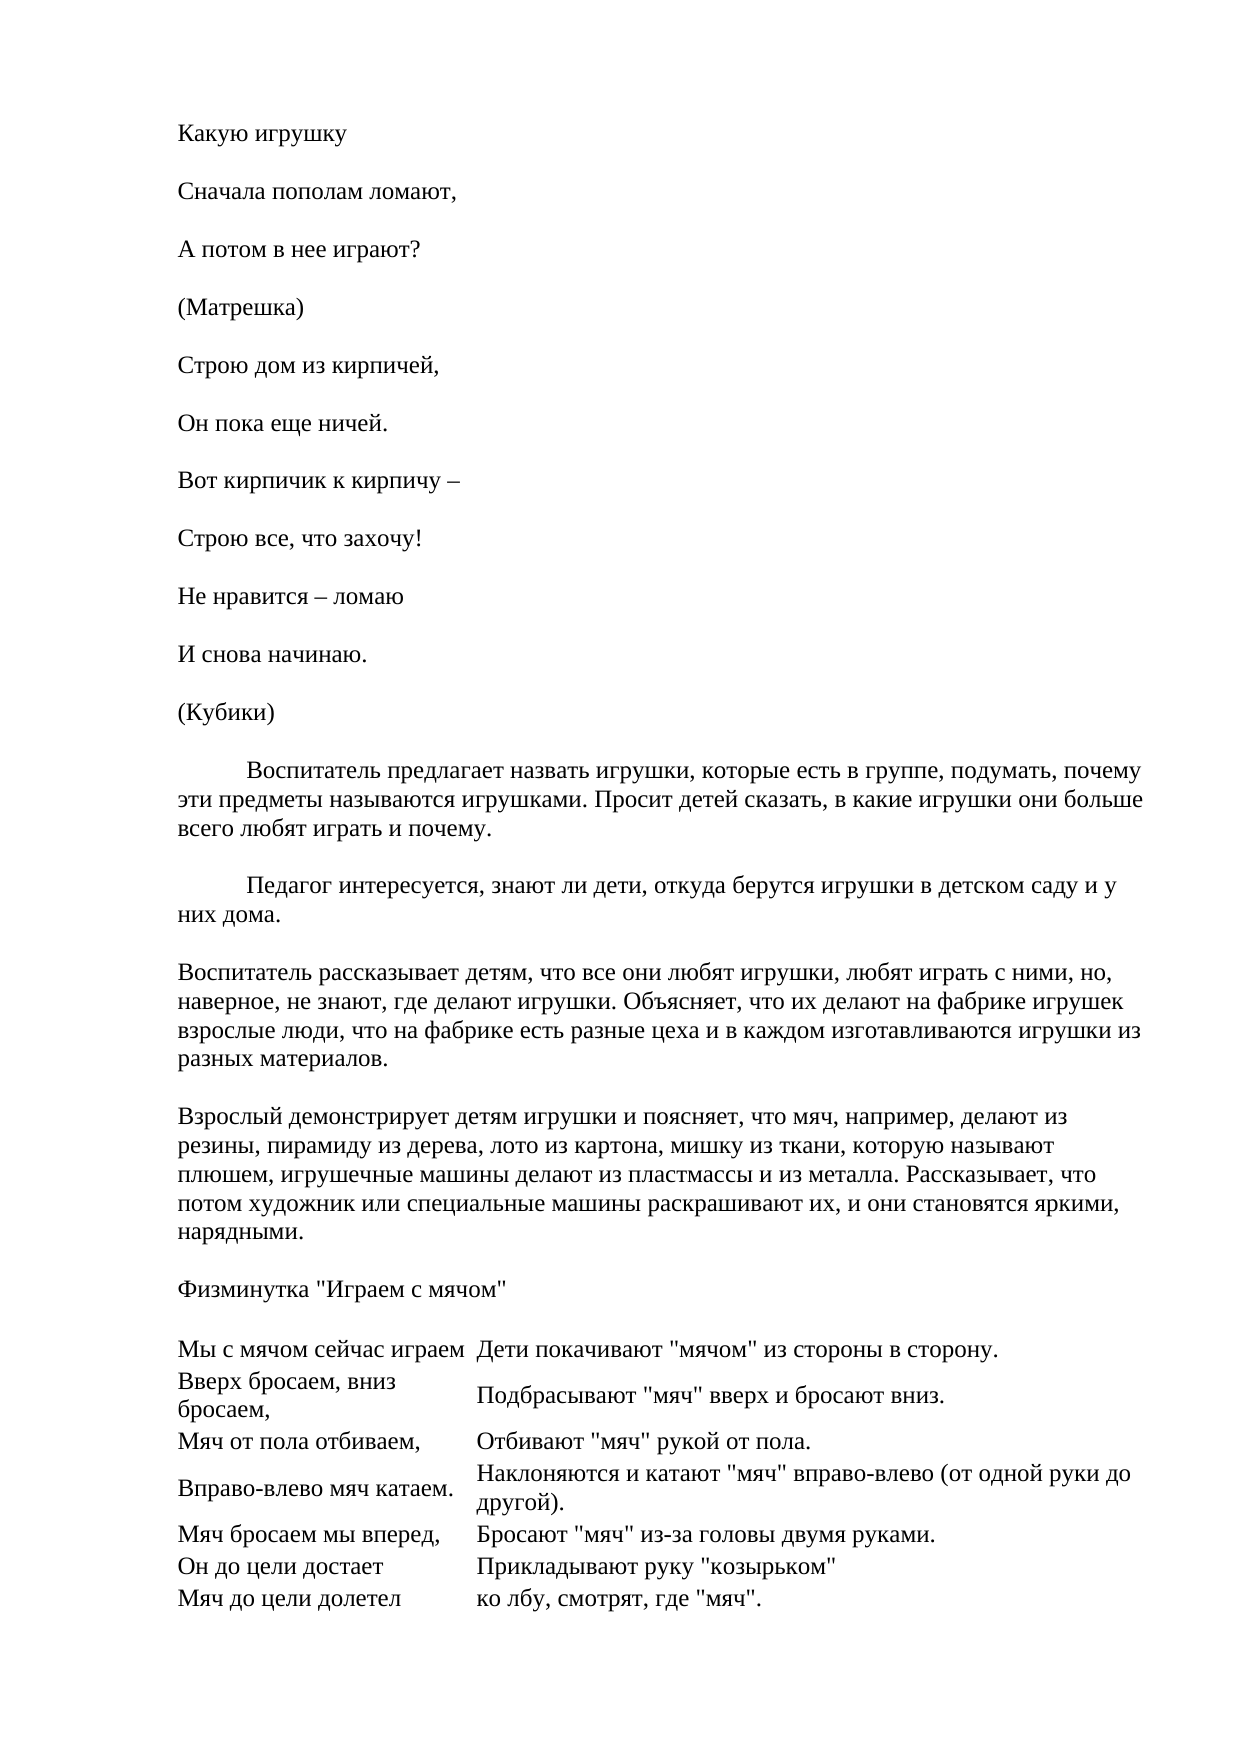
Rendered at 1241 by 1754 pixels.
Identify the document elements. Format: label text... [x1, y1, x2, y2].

table_cell Мяч от пола отбиваем, [176, 1425, 475, 1457]
text Он пока еще ничей. [177, 408, 1152, 436]
text Не нравится – ломаю [177, 581, 1152, 610]
table_cell Подбрасывают "мяч" вверх и бросают вниз. [475, 1364, 1159, 1425]
text И снова начинаю. [177, 639, 1152, 668]
table_cell Бросают "мяч" из-за головы двумя руками. [475, 1517, 1159, 1549]
table_cell Вверх бросаем, вниз бросаем, [176, 1364, 475, 1425]
table_header Дети покачивают "мячом" из стороны в сторону. [475, 1332, 1159, 1364]
table_cell Мяч бросаем мы вперед, [176, 1517, 475, 1549]
text (Кубики) [177, 697, 1152, 726]
text Воспитатель предлагает назвать игрушки, которые есть в группе, подумать, почему эти предметы называются игрушками. Просит детей сказать, в какие игрушки они больше всего любят играть и почему. [177, 755, 1152, 841]
text Педагог интересуется, знают ли дети, откуда берутся игрушки в детском саду и у них дома. [177, 871, 1152, 928]
table_cell Он до цели достает [176, 1549, 475, 1581]
table_cell Наклоняются и катают "мяч" вправо-влево (от одной руки до другой). [475, 1457, 1159, 1517]
text Воспитатель рассказывает детям, что все они любят игрушки, любят играть с ними, но, наверное, не знают, где делают игрушки. Объясняет, что их делают на фабрике игрушек взрослые люди, что на фабрике есть разные цеха и в каждом изготавливаются игрушки из разных материалов. [177, 957, 1152, 1072]
table_cell Прикладывают руку "козырьком" [475, 1549, 1159, 1581]
text Сначала пополам ломают, [177, 176, 1152, 205]
text Взрослый демонстрирует детям игрушки и поясняет, что мяч, например, делают из резины, пирамиду из дерева, лото из картона, мишку из ткани, которую называют плюшем, игрушечные машины делают из пластмассы и из металла. Рассказывает, что потом художник или специальные машины раскрашивают их, и они становятся яркими, нарядными. [177, 1101, 1152, 1245]
table_cell Мяч до цели долетел [176, 1581, 475, 1613]
text Строю все, что захочу! [177, 523, 1152, 552]
table_cell Отбивают "мяч" рукой от пола. [475, 1425, 1159, 1457]
table_cell ко лбу, смотрят, где "мяч". [475, 1581, 1159, 1613]
text Вот кирпичик к кирпичу – [177, 466, 1152, 494]
table_header Мы с мячом сейчас играем [176, 1332, 475, 1364]
table_cell Вправо-влево мяч катаем. [176, 1457, 475, 1517]
text Строю дом из кирпичей, [177, 350, 1152, 378]
text Какую игрушку [177, 118, 1152, 147]
text А потом в нее играют? [177, 234, 1152, 263]
text Физминутка "Играем с мячом" [177, 1274, 1152, 1303]
text (Матрешка) [177, 292, 1152, 321]
